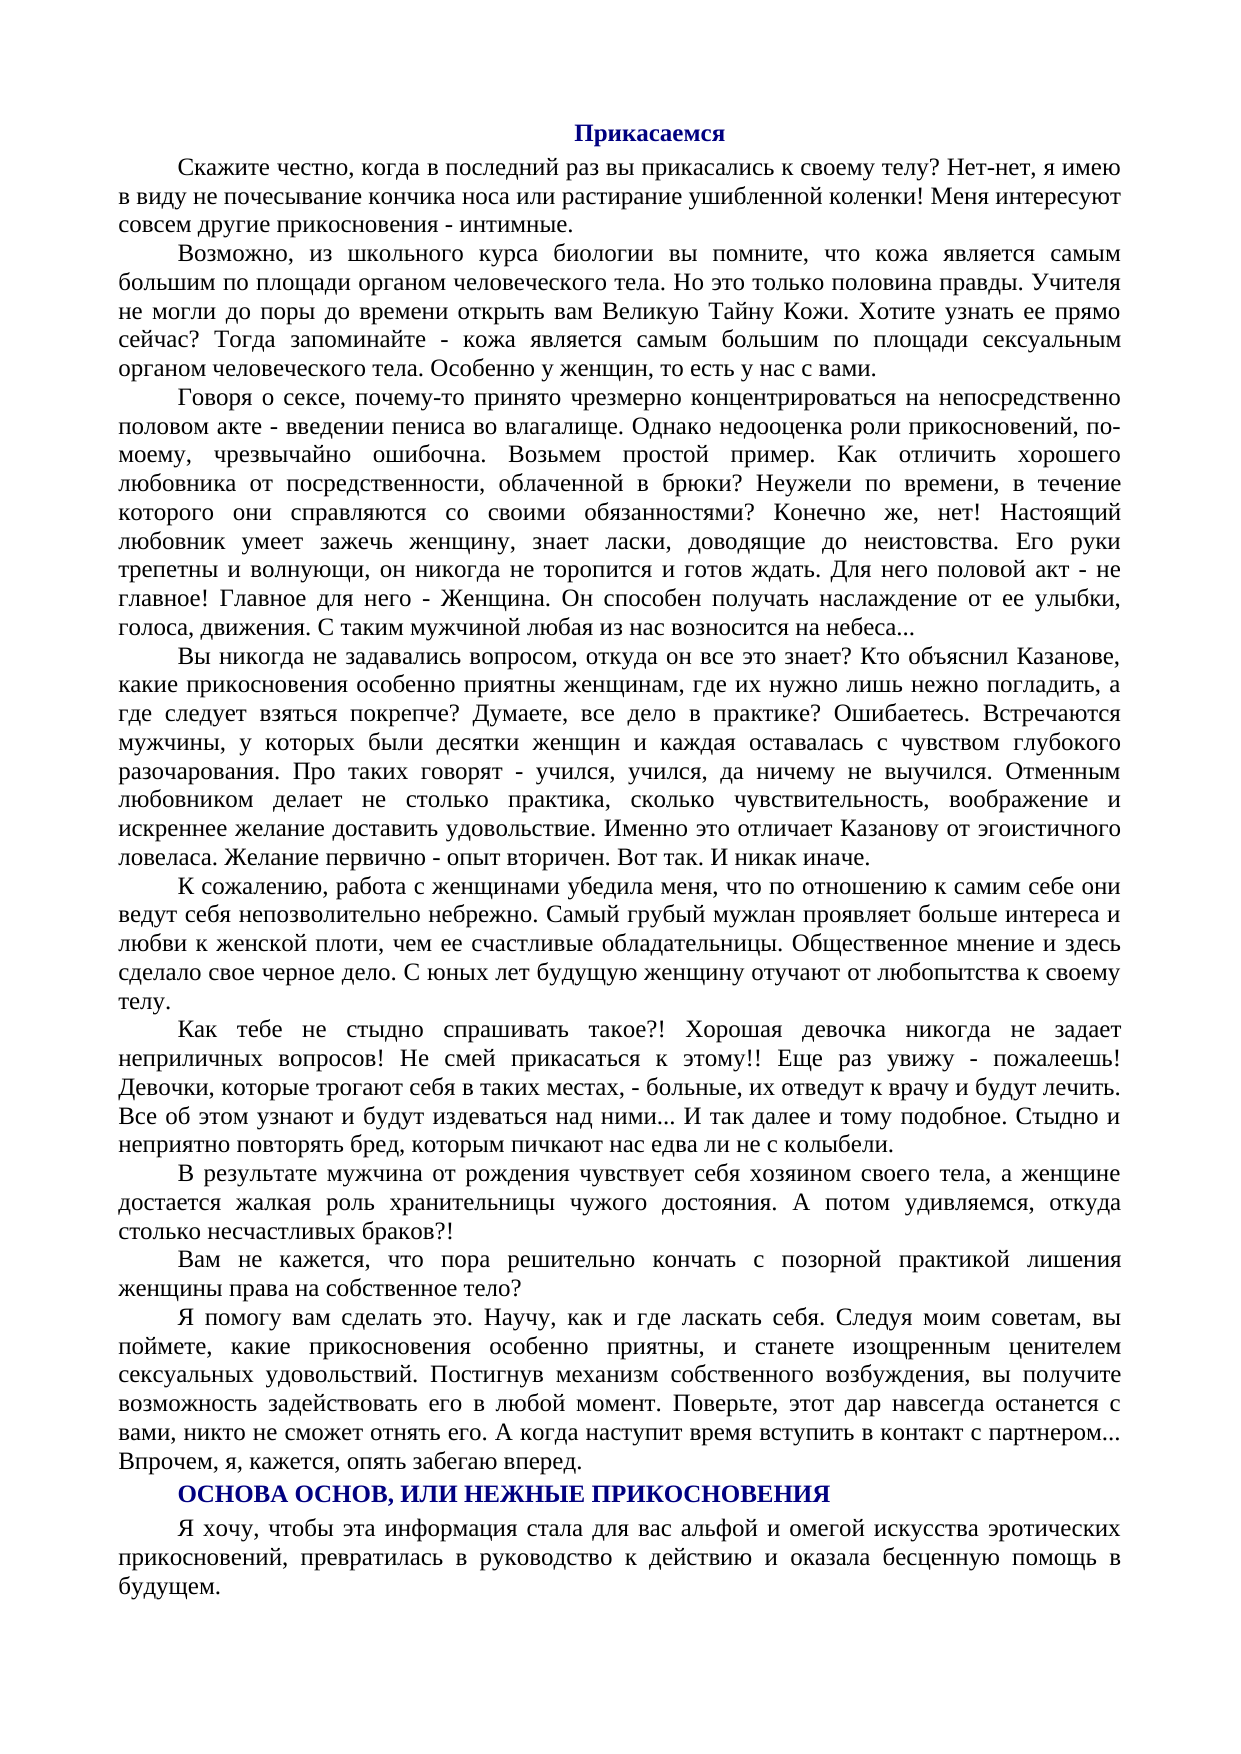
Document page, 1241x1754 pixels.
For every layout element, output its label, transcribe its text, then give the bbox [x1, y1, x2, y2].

text Как тебе не стыдно спрашивать такое?! Хорошая девочка никогда не задает неприличных вопросов! Не смей прикасаться к этому!! Еще раз увижу - пожалеешь! Девочки, которые трогают себя в таких местах, - больные, их отведут к врачу и будут лечить. Все об этом узнают и будут издеваться над ними... И так далее и тому подобное. Стыдно и неприятно повторять бред, которым пичкают нас едва ли не с колыбели. [118, 1014, 1122, 1158]
text Вы никогда не задавались вопросом, откуда он все это знает? Кто объяснил Казанове, какие прикосновения особенно приятны женщинам, где их нужно лишь нежно погладить, а где следует взяться покрепче? Думаете, все дело в практике? Ошибаетесь. Встречаются мужчины, у которых были десятки женщин и каждая оставалась с чувством глубокого разочарования. Про таких говорят - учился, учился, да ничему не выучился. Отменным любовником делает не столько практика, сколько чувствительность, воображение и искреннее желание доставить удовольствие. Именно это отличает Казанову от эгоистичного ловеласа. Желание первично - опыт вторичен. Вот так. И никак иначе. [118, 641, 1122, 871]
subtitle Прикасаемся [118, 118, 1122, 147]
text Скажите честно, когда в последний раз вы прикасались к своему телу? Нет-нет, я имею в виду не почесывание кончика носа или растирание ушибленной коленки! Меня интересуют совсем другие прикосновения - интимные. [118, 152, 1122, 238]
text Вам не кажется, что пора решительно кончать с позорной практикой лишения женщины права на собственное тело? [118, 1244, 1122, 1302]
text Я хочу, чтобы эта информация стала для вас альфой и омегой искусства эротических прикосновений, превратилась в руководство к действию и оказала бесценную помощь в будущем. [118, 1513, 1122, 1600]
text Я помогу вам сделать это. Научу, как и где ласкать себя. Следуя моим советам, вы поймете, какие прикосновения особенно приятны, и станете изощренным ценителем сексуальных удовольствий. Постигнув механизм собственного возбуждения, вы получите возможность задействовать его в любой момент. Поверьте, этот дар навсегда останется с вами, никто не сможет отнять его. А когда наступит время вступить в контакт с партнером... Впрочем, я, кажется, опять забегаю вперед. [118, 1302, 1122, 1474]
text В результате мужчина от рождения чувствует себя хозяином своего тела, а женщине достается жалкая роль хранительницы чужого достояния. А потом удивляемся, откуда столько несчастливых браков?! [118, 1158, 1122, 1244]
text Возможно, из школьного курса биологии вы помните, что кожа является самым большим по площади органом человеческого тела. Но это только половина правды. Учителя не могли до поры до времени открыть вам Великую Тайну Кожи. Хотите узнать ее прямо сейчас? Тогда запоминайте - кожа является самым большим по площади сексуальным органом человеческого тела. Особенно у женщин, то есть у нас с вами. [118, 238, 1122, 382]
text К сожалению, работа с женщинами убедила меня, что по отношению к самим себе они ведут себя непозволительно небрежно. Самый грубый мужлан проявляет больше интереса и любви к женской плоти, чем ее счастливые обладательницы. Общественное мнение и здесь сделало свое черное дело. С юных лет будущую женщину отучают от любопытства к своему телу. [118, 871, 1122, 1014]
subtitle ОСНОВА ОСНОВ, ИЛИ НЕЖНЫЕ ПРИКОСНОВЕНИЯ [118, 1479, 1122, 1508]
text Говоря о сексе, почему-то принято чрезмерно концентрироваться на непосредственно половом акте - введении пениса во влагалище. Однако недооценка роли прикосновений, по-моему, чрезвычайно ошибочна. Возьмем простой пример. Как отличить хорошего любовника от посредственности, облаченной в брюки? Неужели по времени, в течение которого они справляются со своими обязанностями? Конечно же, нет! Настоящий любовник умеет зажечь женщину, знает ласки, доводящие до неистовства. Его руки трепетны и волнующи, он никогда не торопится и готов ждать. Для него половой акт - не главное! Главное для него - Женщина. Он способен получать наслаждение от ее улыбки, голоса, движения. С таким мужчиной любая из нас возносится на небеса... [118, 382, 1122, 641]
